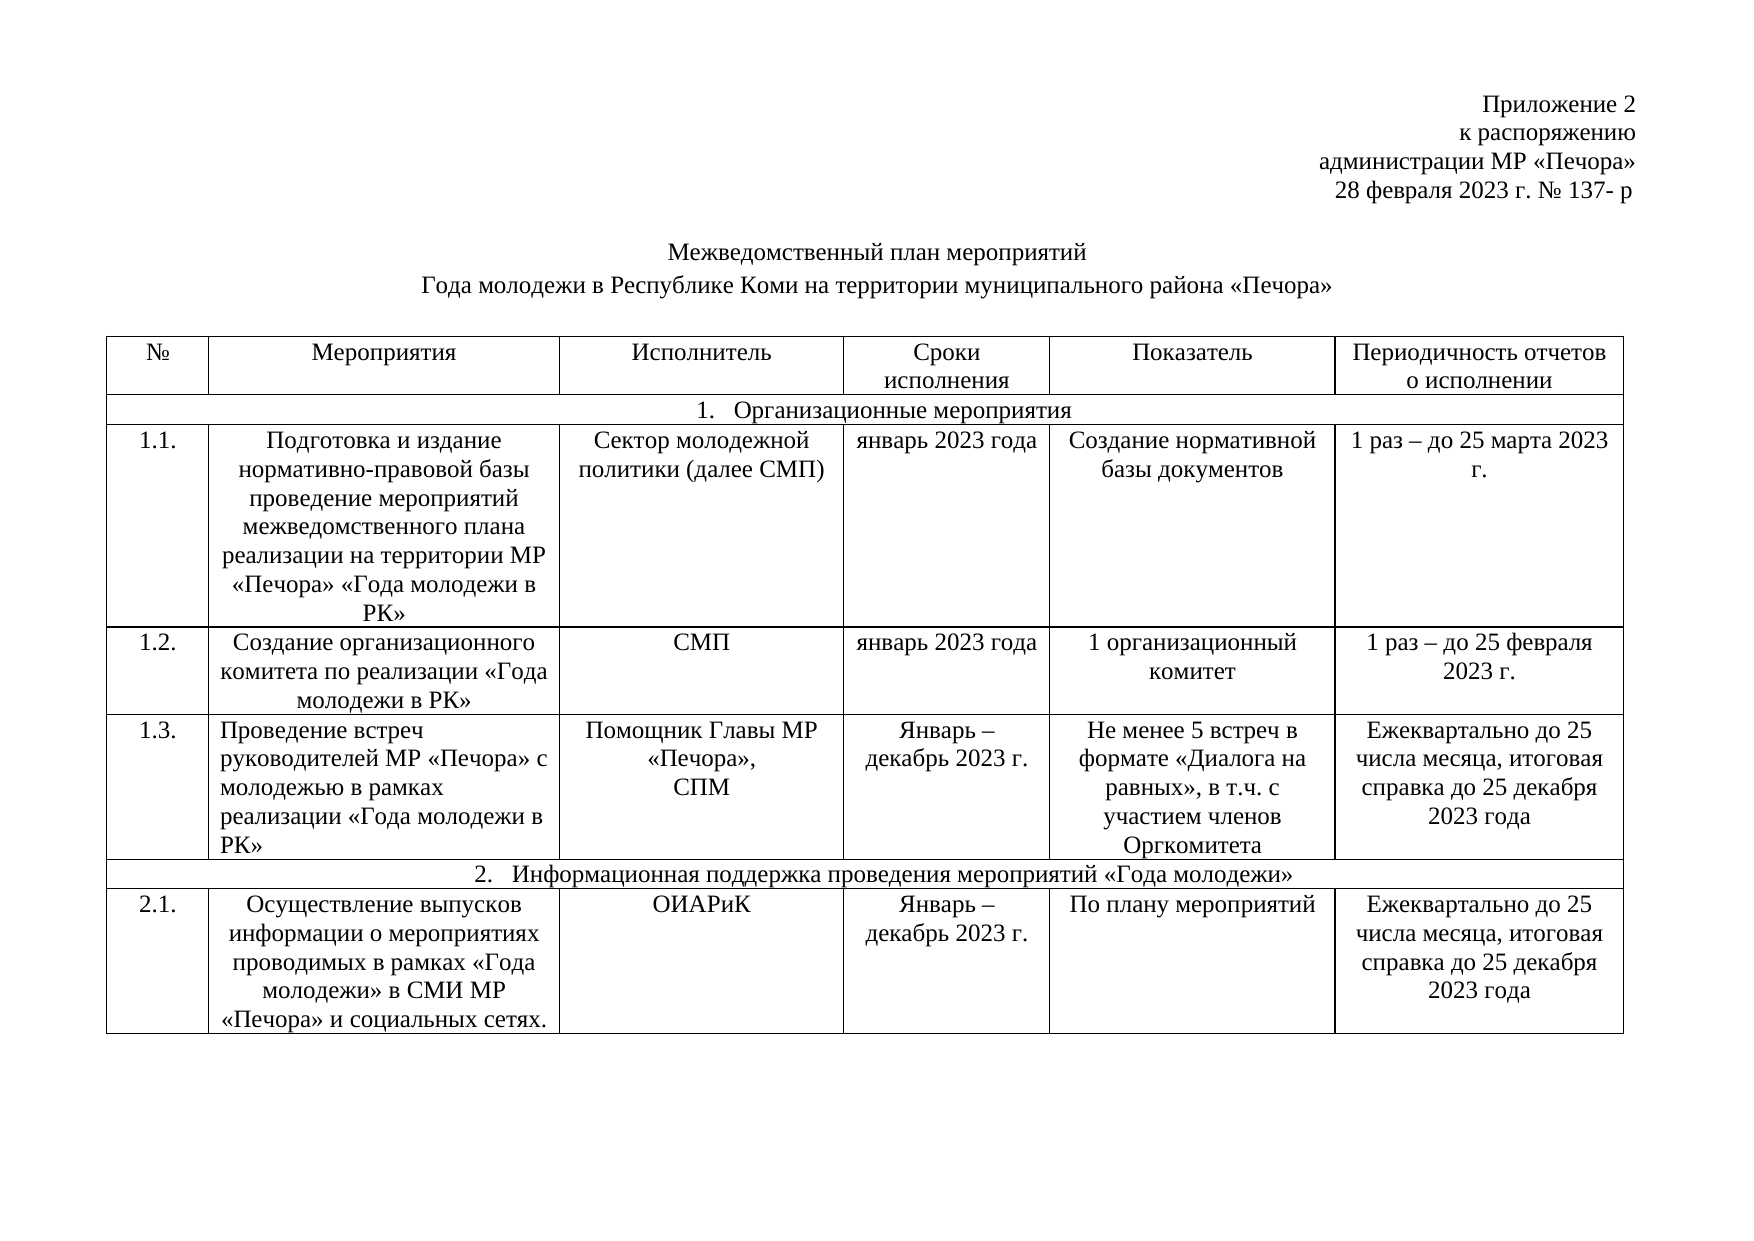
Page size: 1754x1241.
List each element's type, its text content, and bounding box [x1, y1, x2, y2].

table_header Сроки исполнения [844, 337, 1049, 394]
table_header Показатель [1050, 337, 1334, 394]
table_cell Организационные мероприятия [107, 395, 1623, 424]
table_cell Информационная поддержка проведения мероприятий «Года молодежи» [107, 860, 1623, 888]
table_cell 1.1. [107, 425, 208, 626]
text к распоряжению [193, 117, 1636, 146]
table_cell СМП [560, 628, 843, 714]
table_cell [1336, 889, 1623, 1033]
table_cell ОИАРиК [560, 889, 843, 1033]
table_cell Создание организационного комитета по реализации «Года молодежи в РК» [209, 628, 559, 714]
table_header Мероприятия [209, 337, 559, 394]
table_header Исполнитель [560, 337, 843, 394]
table_cell Помощник Главы МР «Печора», СПМ [560, 715, 843, 858]
table_cell 1 раз – до 25 марта 2023 г. [1336, 425, 1623, 626]
text Межведомственный план мероприятий [118, 237, 1636, 265]
text 28 февраля 2023 г. № 137- р [193, 175, 1636, 204]
table_header № [107, 337, 208, 394]
table_cell январь 2023 года [844, 425, 1049, 626]
table_cell Осуществление выпусков информации о мероприятиях проводимых в рамках «Года молодежи» в СМИ МР «Печора» и социальных сетях. [209, 889, 559, 1033]
table_cell 1.2. [107, 628, 208, 714]
table_cell Проведение встреч руководителей МР «Печора» с молодежью в рамках реализации «Года молодежи в РК» [209, 715, 559, 858]
table_cell Не менее 5 встреч в формате «Диалога на равных», в т.ч. с участием членов Оргкомитета [1050, 715, 1334, 858]
table_cell Январь – декабрь 2023 г. [844, 715, 1049, 858]
text администрации МР «Печора» [193, 146, 1636, 175]
text Приложение 2 [118, 89, 1636, 117]
table_cell Подготовка и издание нормативно-правовой базы проведение мероприятий межведомственного плана реализации на территории МР «Печора» «Года молодежи в РК» [209, 425, 559, 626]
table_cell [844, 889, 1049, 1033]
table_cell 1 организационный комитет [1050, 628, 1334, 714]
table_cell январь 2023 года [844, 628, 1049, 714]
table_cell 1 раз – до 25 февраля 2023 г. [1336, 628, 1623, 714]
table_cell 2.1. [107, 889, 208, 1033]
table_header Периодичность отчетов о исполнении [1336, 337, 1623, 394]
table_cell По плану мероприятий [1050, 889, 1334, 1033]
table_cell Создание нормативной базы документов [1050, 425, 1334, 626]
text Года молодежи в Республике Коми на территории муниципального района «Печора» [118, 270, 1636, 298]
table_cell 1.3. [107, 715, 208, 858]
table_cell Ежеквартально до 25 числа месяца, итоговая справка до 25 декабря 2023 года [1336, 715, 1623, 858]
table_cell Сектор молодежной политики (далее СМП) [560, 425, 843, 626]
